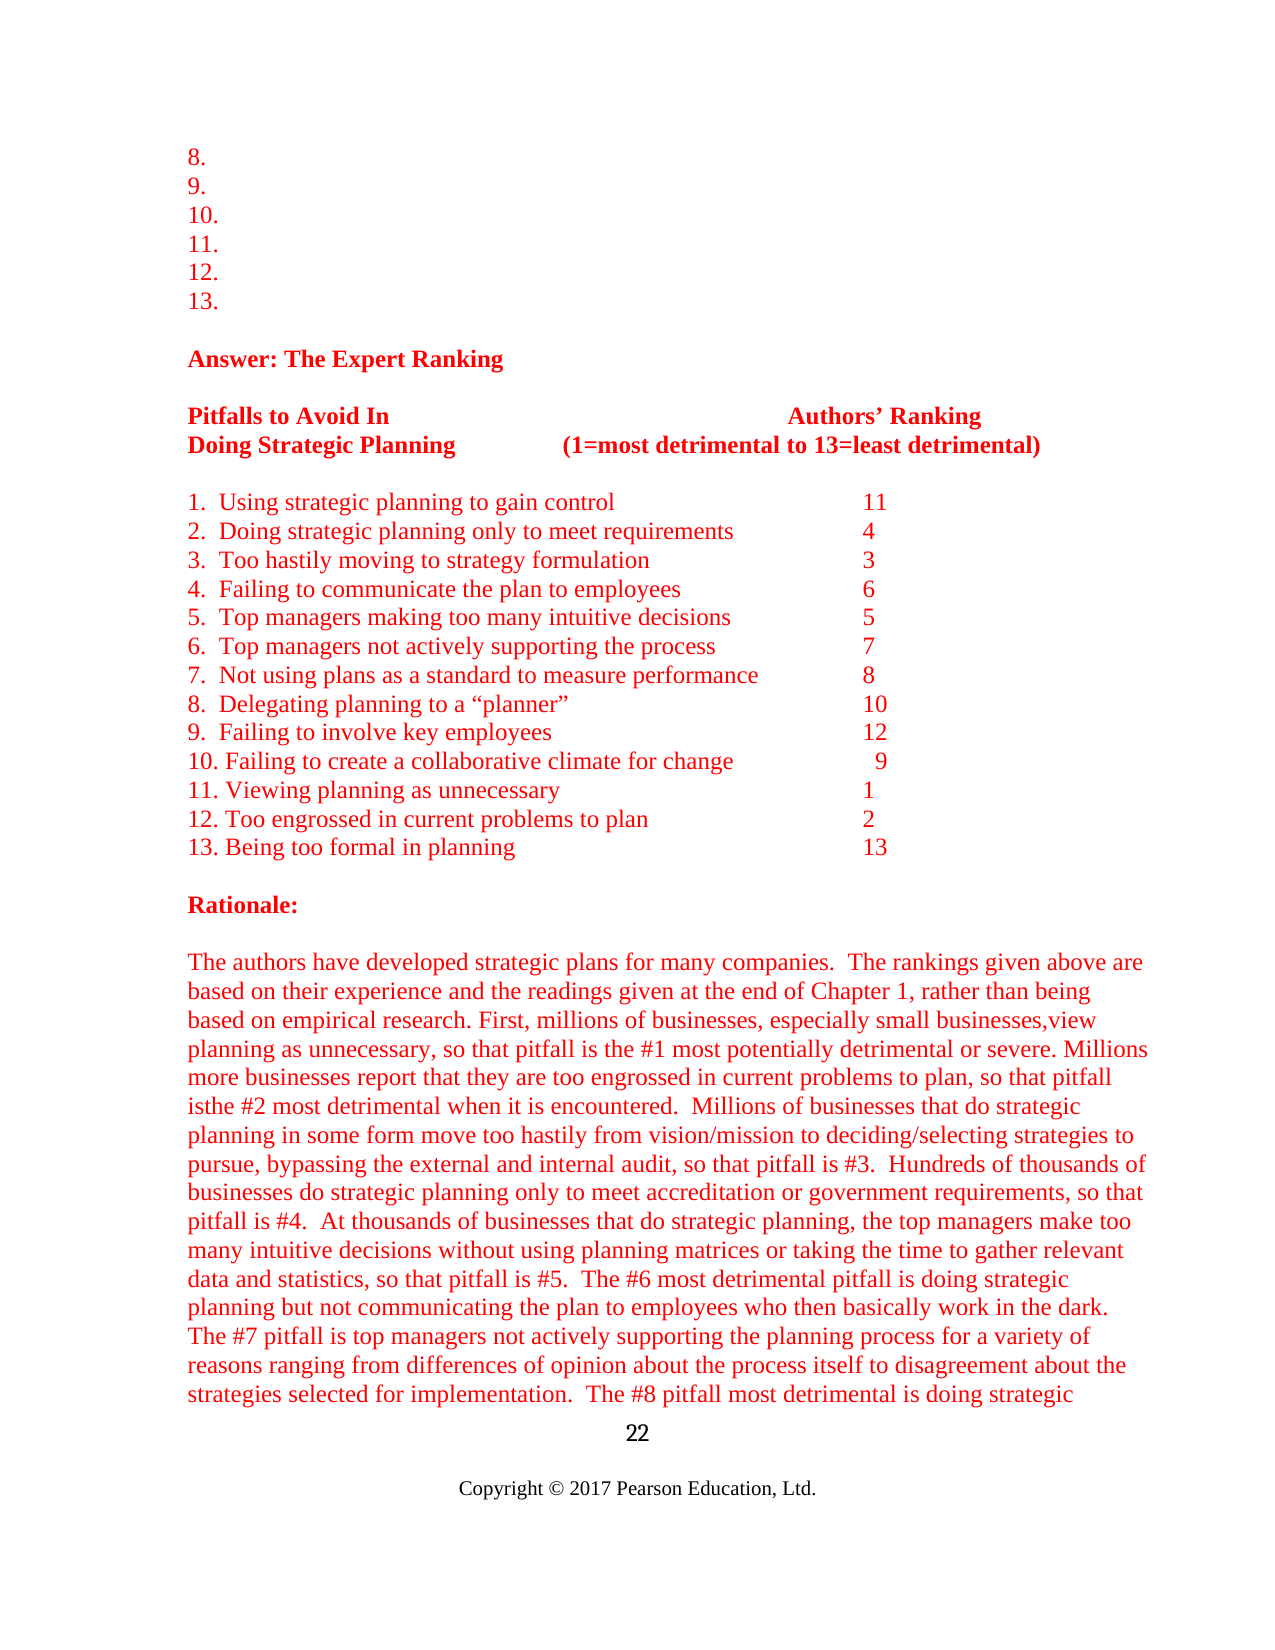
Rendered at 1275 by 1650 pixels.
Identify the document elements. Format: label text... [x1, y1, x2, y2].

text 6. Top managers not actively supporting the process 7 [187, 631, 1087, 660]
text 4. Failing to communicate the plan to employees 6 [187, 574, 1087, 602]
text 10. [187, 200, 1087, 229]
text 12. Too engrossed in current problems to plan 2 [187, 804, 1087, 832]
text 12. [187, 257, 1087, 286]
text Doing Strategic Planning (1=most detrimental to 13=least detrimental) [187, 430, 1087, 459]
text 8. Delegating planning to a “planner” 10 [187, 689, 1087, 717]
text 11. [187, 229, 1087, 257]
text 5. Top managers making too many intuitive decisions 5 [187, 602, 1087, 631]
text 9. [187, 171, 1087, 200]
text 3. Too hastily moving to strategy formulation 3 [187, 545, 1087, 574]
text Pitfalls to Avoid In Authors’ Ranking [187, 401, 1087, 430]
text Answer: The Expert Ranking [187, 344, 1087, 372]
text 10. Failing to create a collaborative climate for change 9 [187, 746, 1087, 775]
text 1. Using strategic planning to gain control 11 [187, 487, 1087, 516]
text Rationale: [187, 890, 1087, 919]
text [187, 947, 1153, 1407]
text 2. Doing strategic planning only to meet requirements 4 [187, 516, 1087, 545]
text 11. Viewing planning as unnecessary 1 [187, 775, 1087, 804]
text 13. [187, 286, 1087, 315]
text 9. Failing to involve key employees 12 [187, 717, 1087, 746]
text 7. Not using plans as a standard to measure performance 8 [187, 660, 1087, 689]
text 8. [187, 142, 1087, 171]
text 13. Being too formal in planning 13 [187, 832, 1087, 861]
